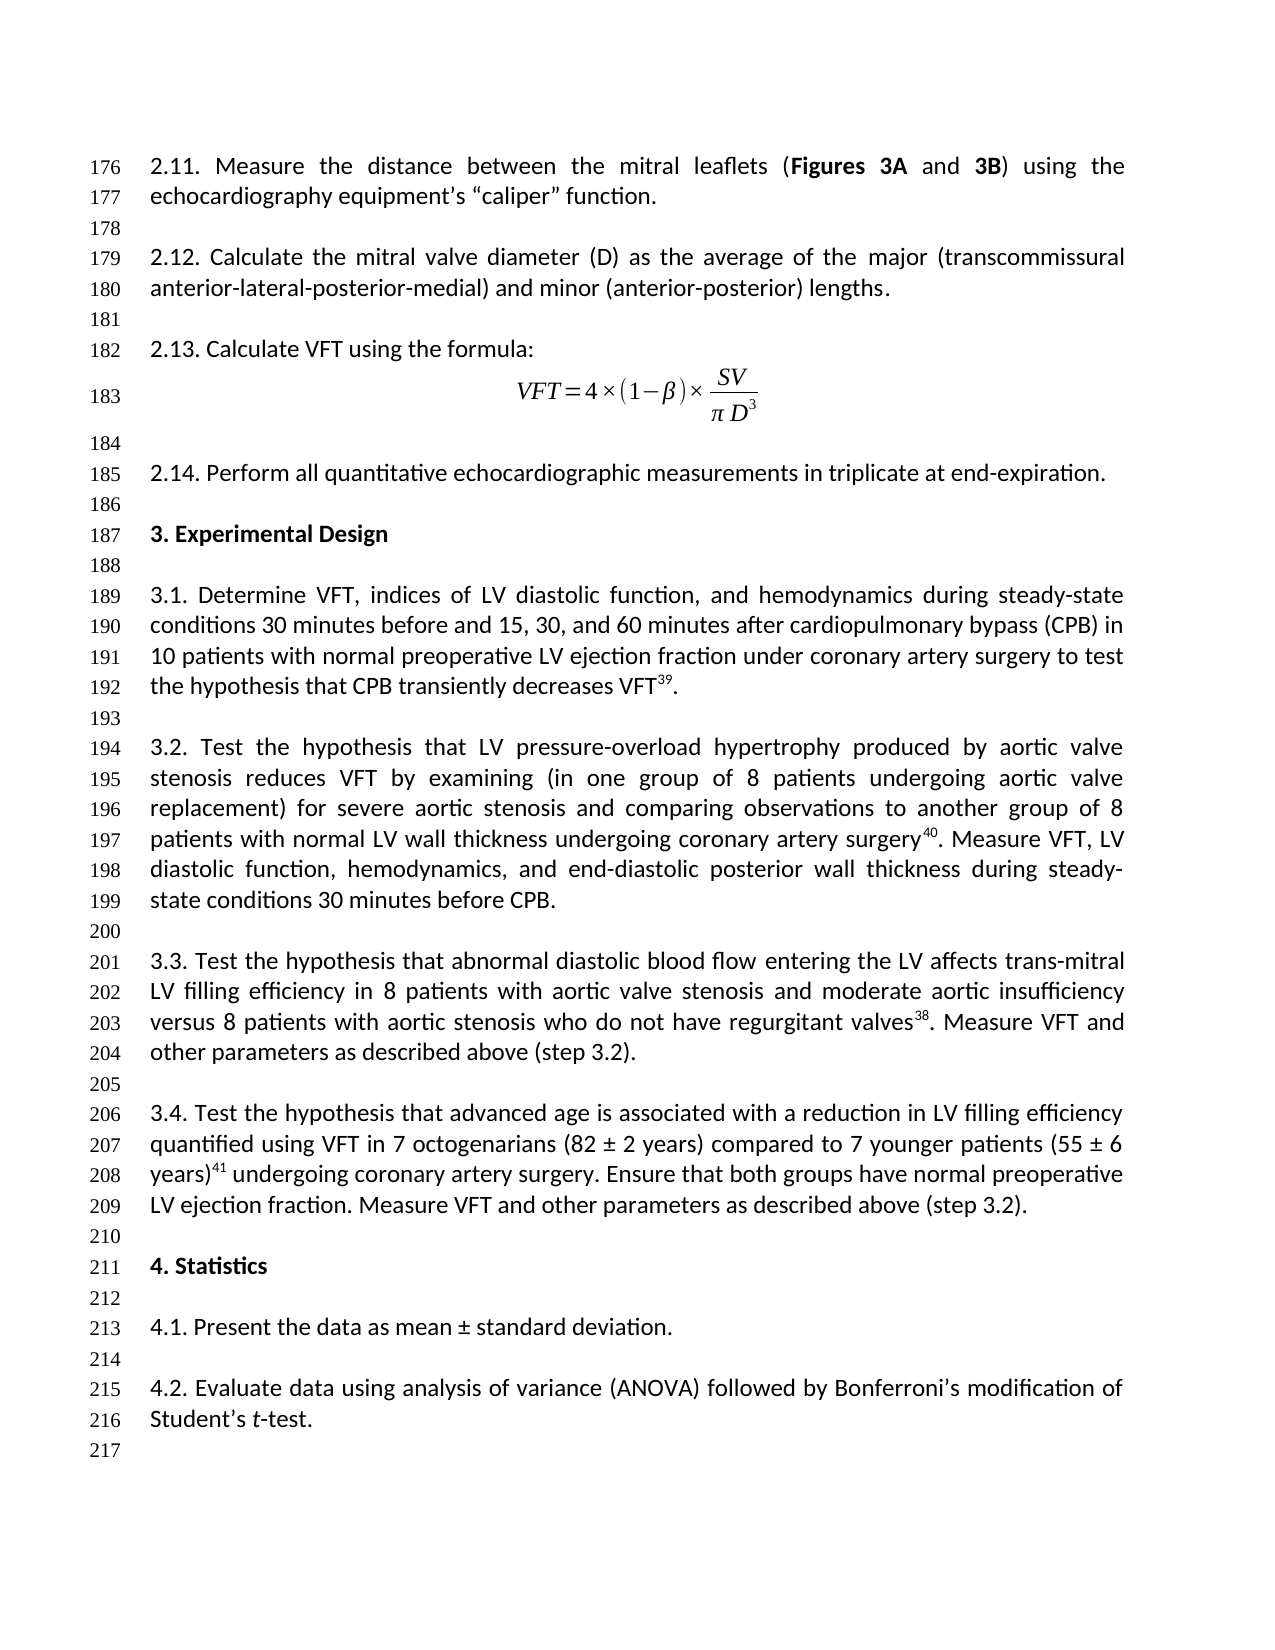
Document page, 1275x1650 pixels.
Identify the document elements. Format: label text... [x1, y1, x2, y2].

text 2.14. Perform all quantitative echocardiographic measurements in triplicate at end-expiration. [150, 457, 1125, 487]
text 3.1. Determine VFT, indices of LV diastolic function, and hemodynamics during steady-state conditions 30 minutes before and 15, 30, and 60 minutes after cardiopulmonary bypass (CPB) in 10 patients with normal preoperative LV ejection fraction under coronary artery surgery to test the hypothesis that CPB transiently decreases VFT39. [150, 579, 1125, 701]
text 2.12. Calculate the mitral valve diameter (D) as the average of the major (transcommissural anterior-lateral-posterior-medial) and minor (anterior-posterior) lengths. [150, 242, 1125, 303]
text 3.3. Test the hypothesis that abnormal diastolic blood flow entering the LV affects trans-mitral LV filling efficiency in 8 patients with aortic valve stenosis and moderate aortic insufficiency versus 8 patients with aortic stenosis who do not have regurgitant valves38. Measure VFT and other parameters as described above (step 3.2). [150, 945, 1125, 1067]
text 3. Experimental Design [150, 518, 1125, 548]
text 2.11. Measure the distance between the mitral leaflets (Figures 3A and 3B) using the echocardiography equipment’s “caliper” function. [150, 150, 1125, 211]
text 2.13. Calculate VFT using the formula: [150, 333, 1125, 364]
text 4. Statistics [150, 1250, 1125, 1281]
text 3.2. Test the hypothesis that LV pressure-overload hypertrophy produced by aortic valve stenosis reduces VFT by examining (in one group of 8 patients undergoing aortic valve replacement) for severe aortic stenosis and comparing observations to another group of 8 patients with normal LV wall thickness undergoing coronary artery surgery40. Measure VFT, LV diastolic function, hemodynamics, and end-diastolic posterior wall thickness during steady-state conditions 30 minutes before CPB. [150, 731, 1125, 914]
text 3.4. Test the hypothesis that advanced age is associated with a reduction in LV filling efficiency quantified using VFT in 7 octogenarians (82 ± 2 years) compared to 7 younger patients (55 ± 6 years)41 undergoing coronary artery surgery. Ensure that both groups have normal preoperative LV ejection fraction. Measure VFT and other parameters as described above (step 3.2). [150, 1098, 1125, 1220]
text 4.2. Evaluate data using analysis of variance (ANOVA) followed by Bonferroni’s modification of Student’s t-test. [150, 1372, 1125, 1433]
text 4.1. Present the data as mean ± standard deviation. [150, 1311, 1125, 1342]
